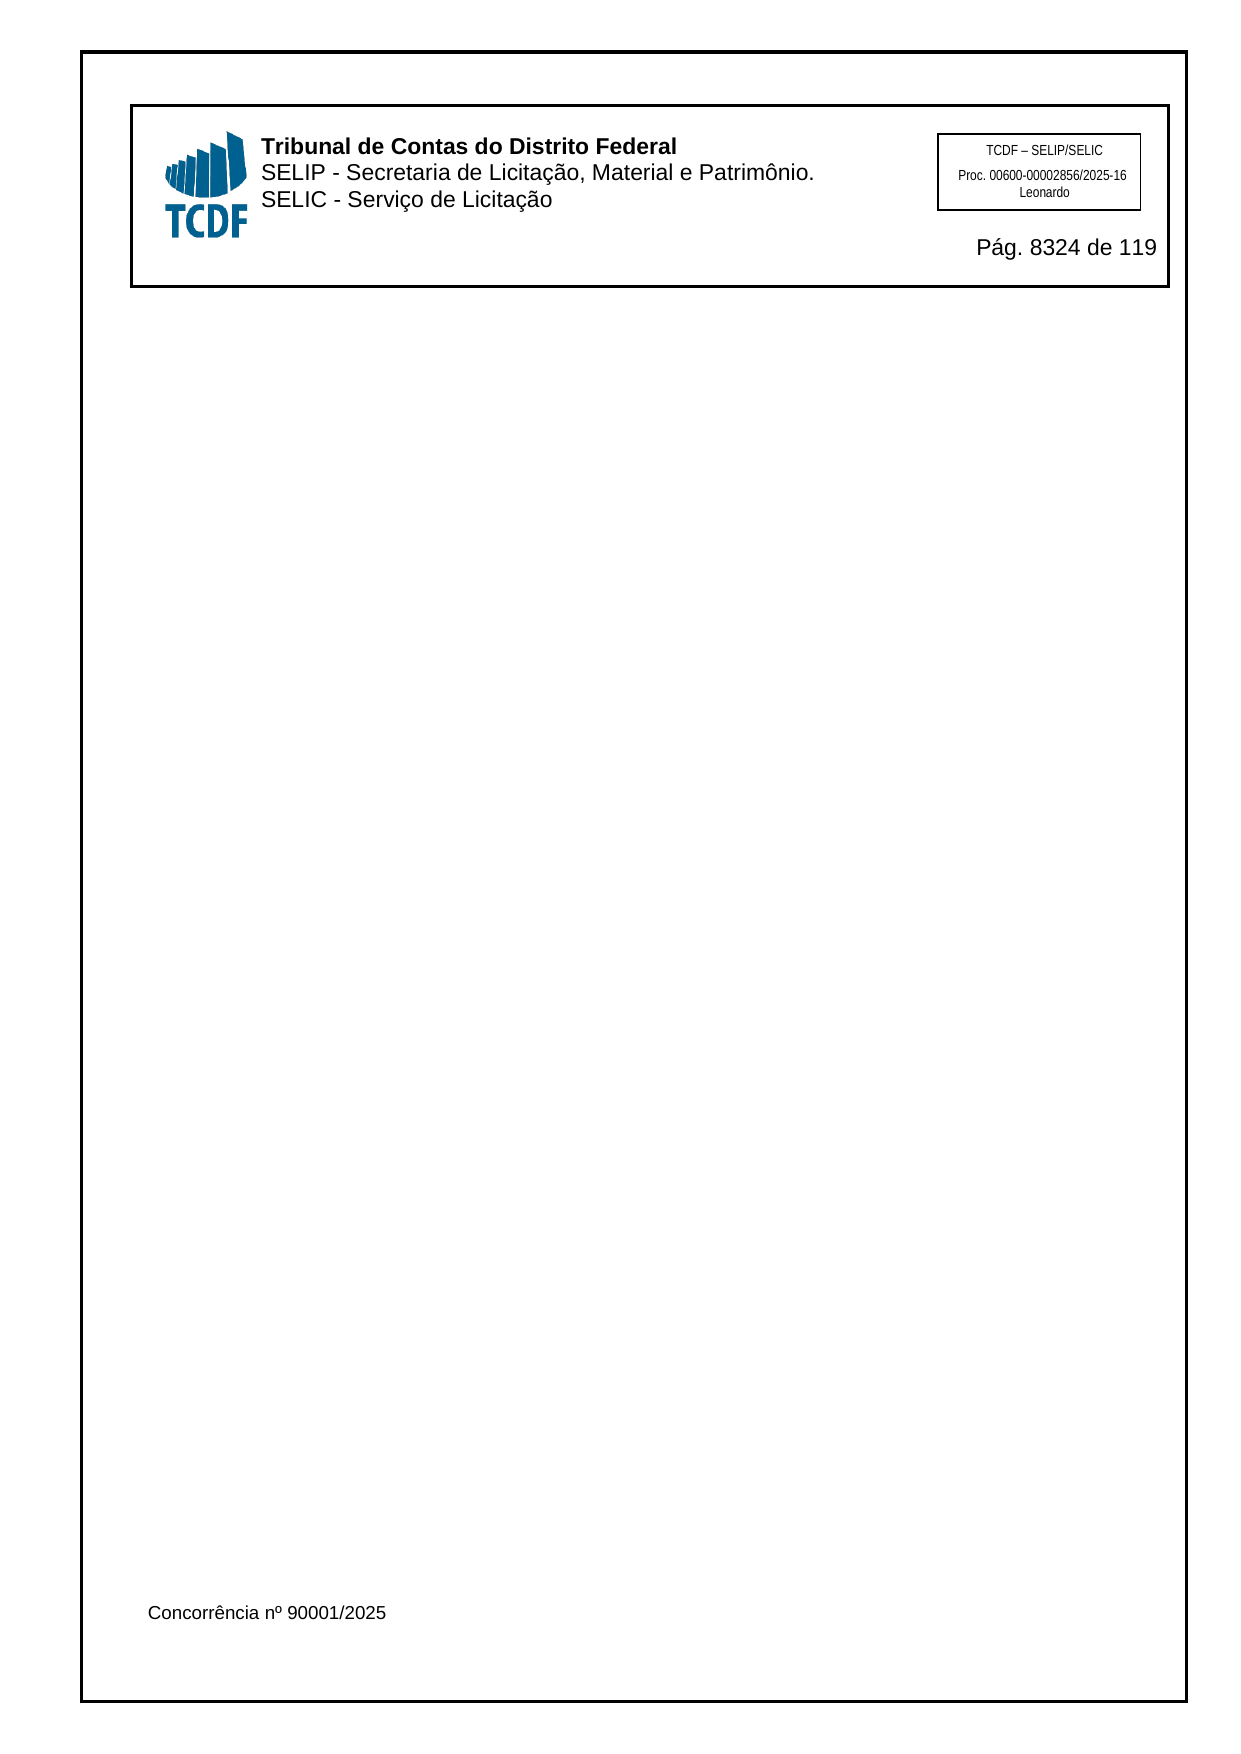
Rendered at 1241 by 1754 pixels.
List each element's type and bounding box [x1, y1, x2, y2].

picture [150, 128, 262, 240]
